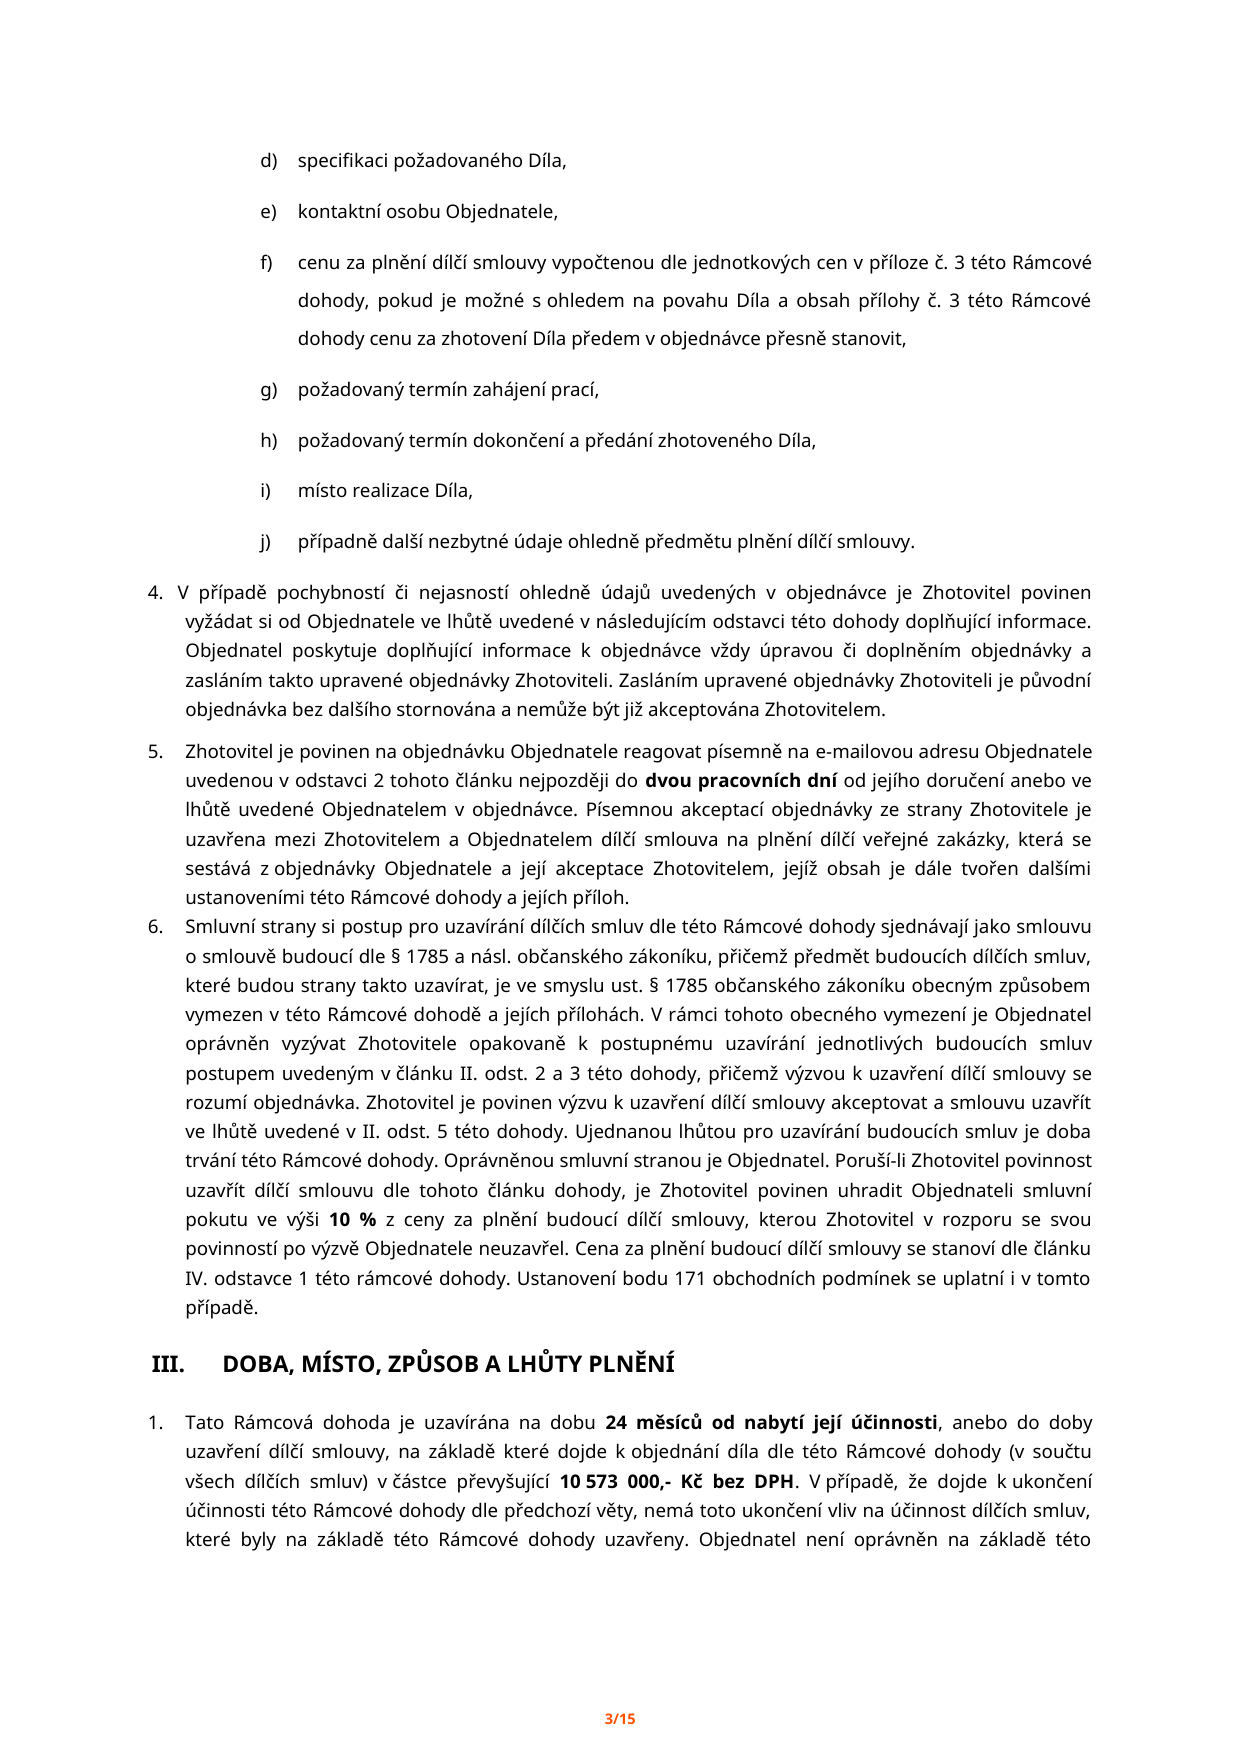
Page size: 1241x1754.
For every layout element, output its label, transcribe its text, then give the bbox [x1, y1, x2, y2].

list Zhotovitel je povinen na objednávku Objednatele reagovat písemně na e-mailovou adresu Objednatele uvedenou v odstavci 2 tohoto článku nejpozději do dvou pracovních dní od jejího doručení anebo ve lhůtě uvedené Objednatelem v objednávce. Písemnou akceptací objednávky ze strany Zhotovitele je uzavřena mezi Zhotovitelem a Objednatelem dílčí smlouva na plnění dílčí veřejné zakázky, která se sestává z objednávky Objednatele a její akceptace Zhotovitelem, jejíž obsah je dále tvořen dalšími ustanoveními této Rámcové dohody a jejích příloh. [148, 738, 1093, 910]
list požadovaný termín dokončení a předání zhotoveného Díla, [260, 427, 1093, 452]
list kontaktní osobu Objednatele, [260, 198, 1093, 224]
list Smluvní strany si postup pro uzavírání dílčích smluv dle této Rámcové dohody sjednávají jako smlouvu o smlouvě budoucí dle § 1785 a násl. občanského zákoníku, přičemž předmět budoucích dílčích smluv, které budou strany takto uzavírat, je ve smyslu ust. § 1785 občanského zákoníku obecným způsobem vymezen v této Rámcové dohodě a jejích přílohách. V rámci tohoto obecného vymezení je Objednatel oprávněn vyzývat Zhotovitele opakovaně k postupnému uzavírání jednotlivých budoucích smluv postupem uvedeným v článku II. odst. 2 a 3 této dohody, přičemž výzvou k uzavření dílčí smlouvy se rozumí objednávka. Zhotovitel je povinen výzvu k uzavření dílčí smlouvy akceptovat a smlouvu uzavřít ve lhůtě uvedené v II. odst. 5 této dohody. Ujednanou lhůtou pro uzavírání budoucích smluv je doba trvání této Rámcové dohody. Oprávněnou smluvní stranou je Objednatel. Poruší-li Zhotovitel povinnost uzavřít dílčí smlouvu dle tohoto článku dohody, je Zhotovitel povinen uhradit Objednateli smluvní pokutu ve výši 10 % z ceny za plnění budoucí dílčí smlouvy, kterou Zhotovitel v rozporu se svou povinností po výzvě Objednatele neuzavřel. Cena za plnění budoucí dílčí smlouvy se stanoví dle článku IV. odstavce 1 této rámcové dohody. Ustanovení bodu 171 obchodních podmínek se uplatní i v tomto případě. [148, 914, 1093, 1320]
list V případě pochybností či nejasností ohledně údajů uvedených v objednávce je Zhotovitel povinen vyžádat si od Objednatele ve lhůtě uvedené v následujícím odstavci této dohody doplňující informace. Objednatel poskytuje doplňující informace k objednávce vždy úpravou či doplněním objednávky a zasláním takto upravené objednávky Zhotoviteli. Zasláním upravené objednávky Zhotoviteli je původní objednávka bez dalšího stornována a nemůže být již akceptována Zhotovitelem. [148, 579, 1093, 722]
list případně další nezbytné údaje ohledně předmětu plnění dílčí smlouvy. [260, 528, 1093, 554]
list DOBA, MÍSTO, ZPŮSOB A LHŮTY PLNĚNÍ [185, 1348, 1093, 1380]
list specifikaci požadovaného Díla, [260, 148, 1093, 173]
list místo realizace Díla, [260, 478, 1093, 503]
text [148, 1409, 1093, 1552]
list cenu za plnění dílčí smlouvy vypočtenou dle jednotkových cen v příloze č. 3 této Rámcové dohody, pokud je možné s ohledem na povahu Díla a obsah přílohy č. 3 této Rámcové dohody cenu za zhotovení Díla předem v objednávce přesně stanovit, [260, 249, 1093, 351]
list požadovaný termín zahájení prací, [260, 376, 1093, 402]
